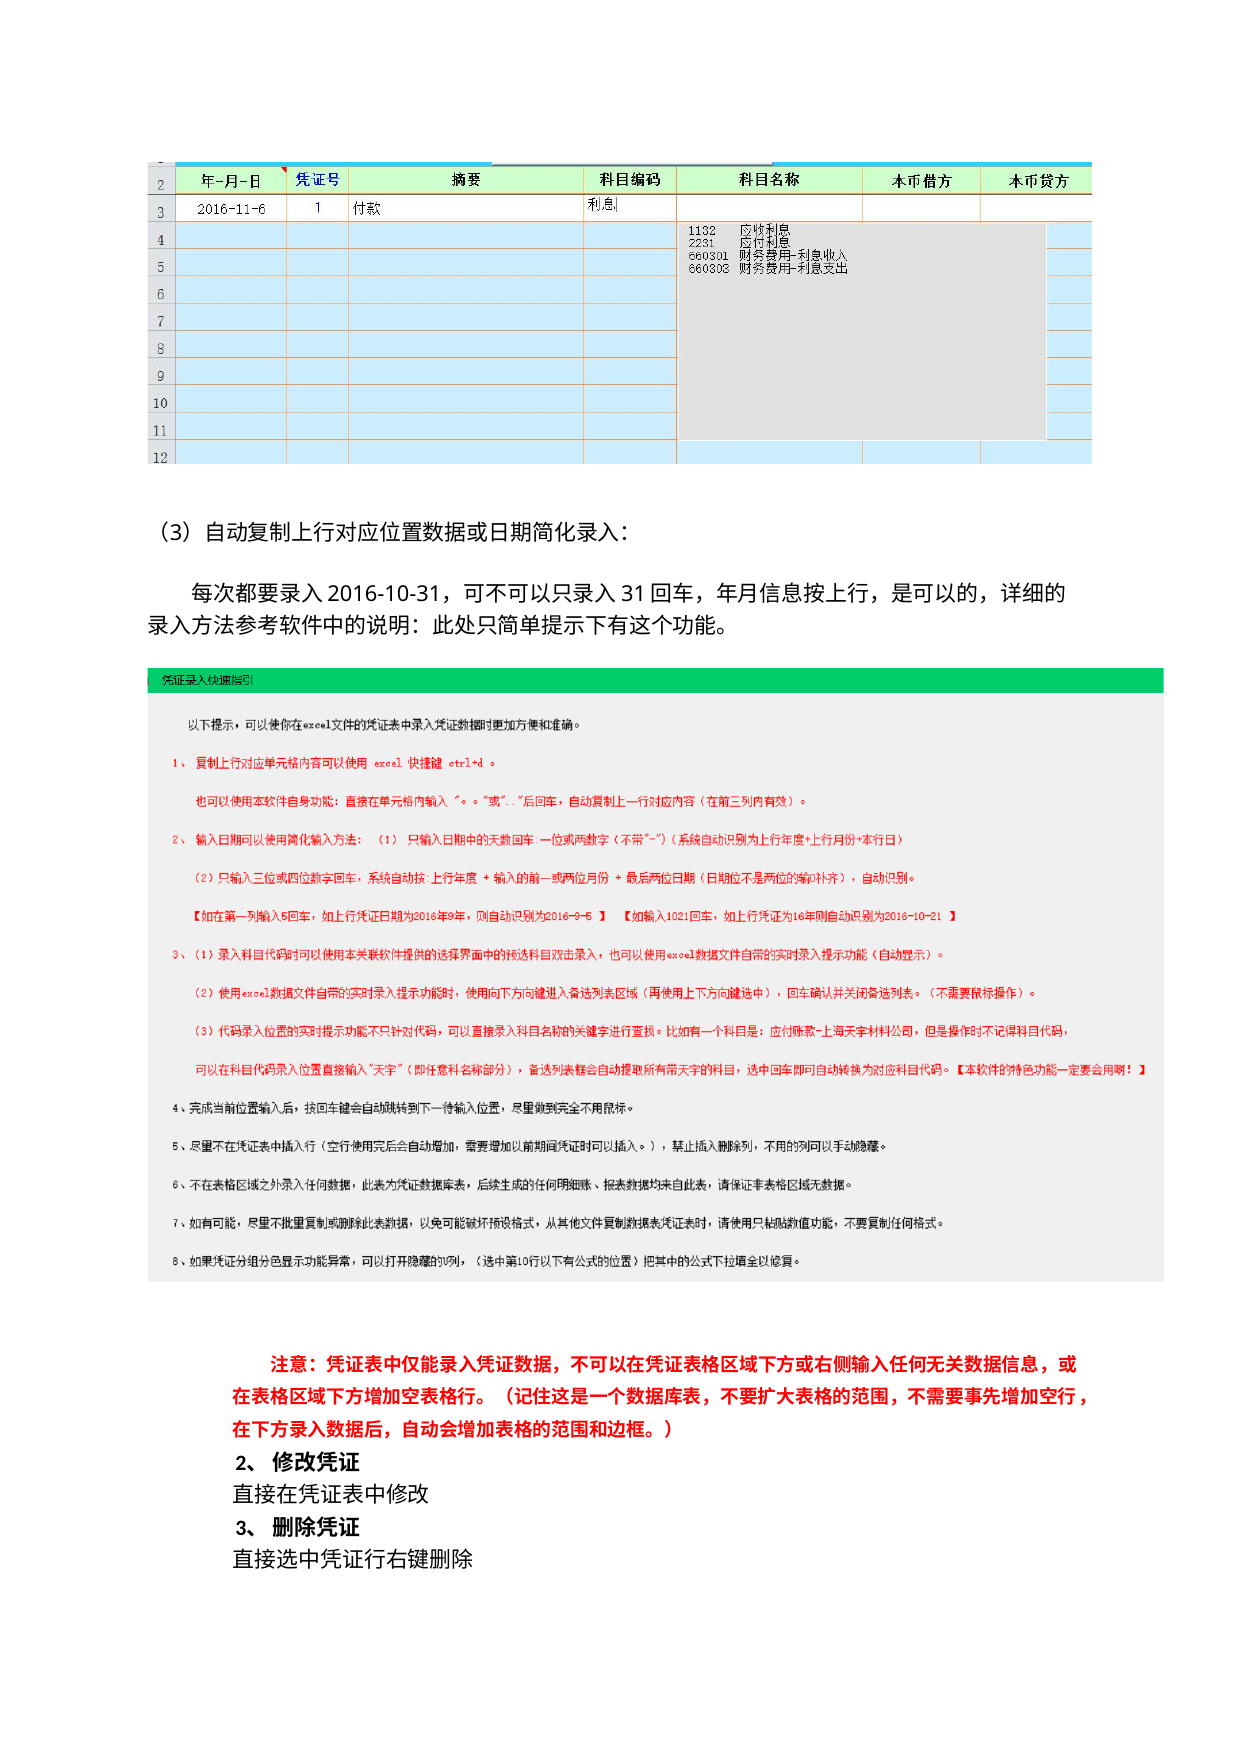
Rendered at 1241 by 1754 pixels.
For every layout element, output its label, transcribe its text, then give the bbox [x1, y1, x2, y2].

list 直接选中凭证行右键删除 [233, 1542, 1078, 1574]
text （3）自动复制上行对应位置数据或日期简化录入： [148, 515, 1078, 547]
list 直接在凭证表中修改 [233, 1477, 1078, 1509]
subtitle 修改凭证 [235, 1444, 1078, 1477]
picture [147, 162, 1092, 464]
text 每次都要录入2016-10-31，可不可以只录入31回车，年月信息按上行，是可以的，详细的录入方法参考软件中的说明：此处只简单提示下有这个功能。 [148, 576, 1078, 641]
subtitle 删除凭证 [235, 1509, 1078, 1542]
list 注意：凭证表中仅能录入凭证数据，不可以在凭证表格区域下方或右侧输入任何无关数据信息，或在表格区域下方增加空表格行。（记住这是一个数据库表，不要扩大表格的范围，不需要事先增加空行，在下方录入数据后，自动会增加表格的范围和边框。） [233, 1347, 1078, 1444]
picture [147, 668, 1164, 1282]
